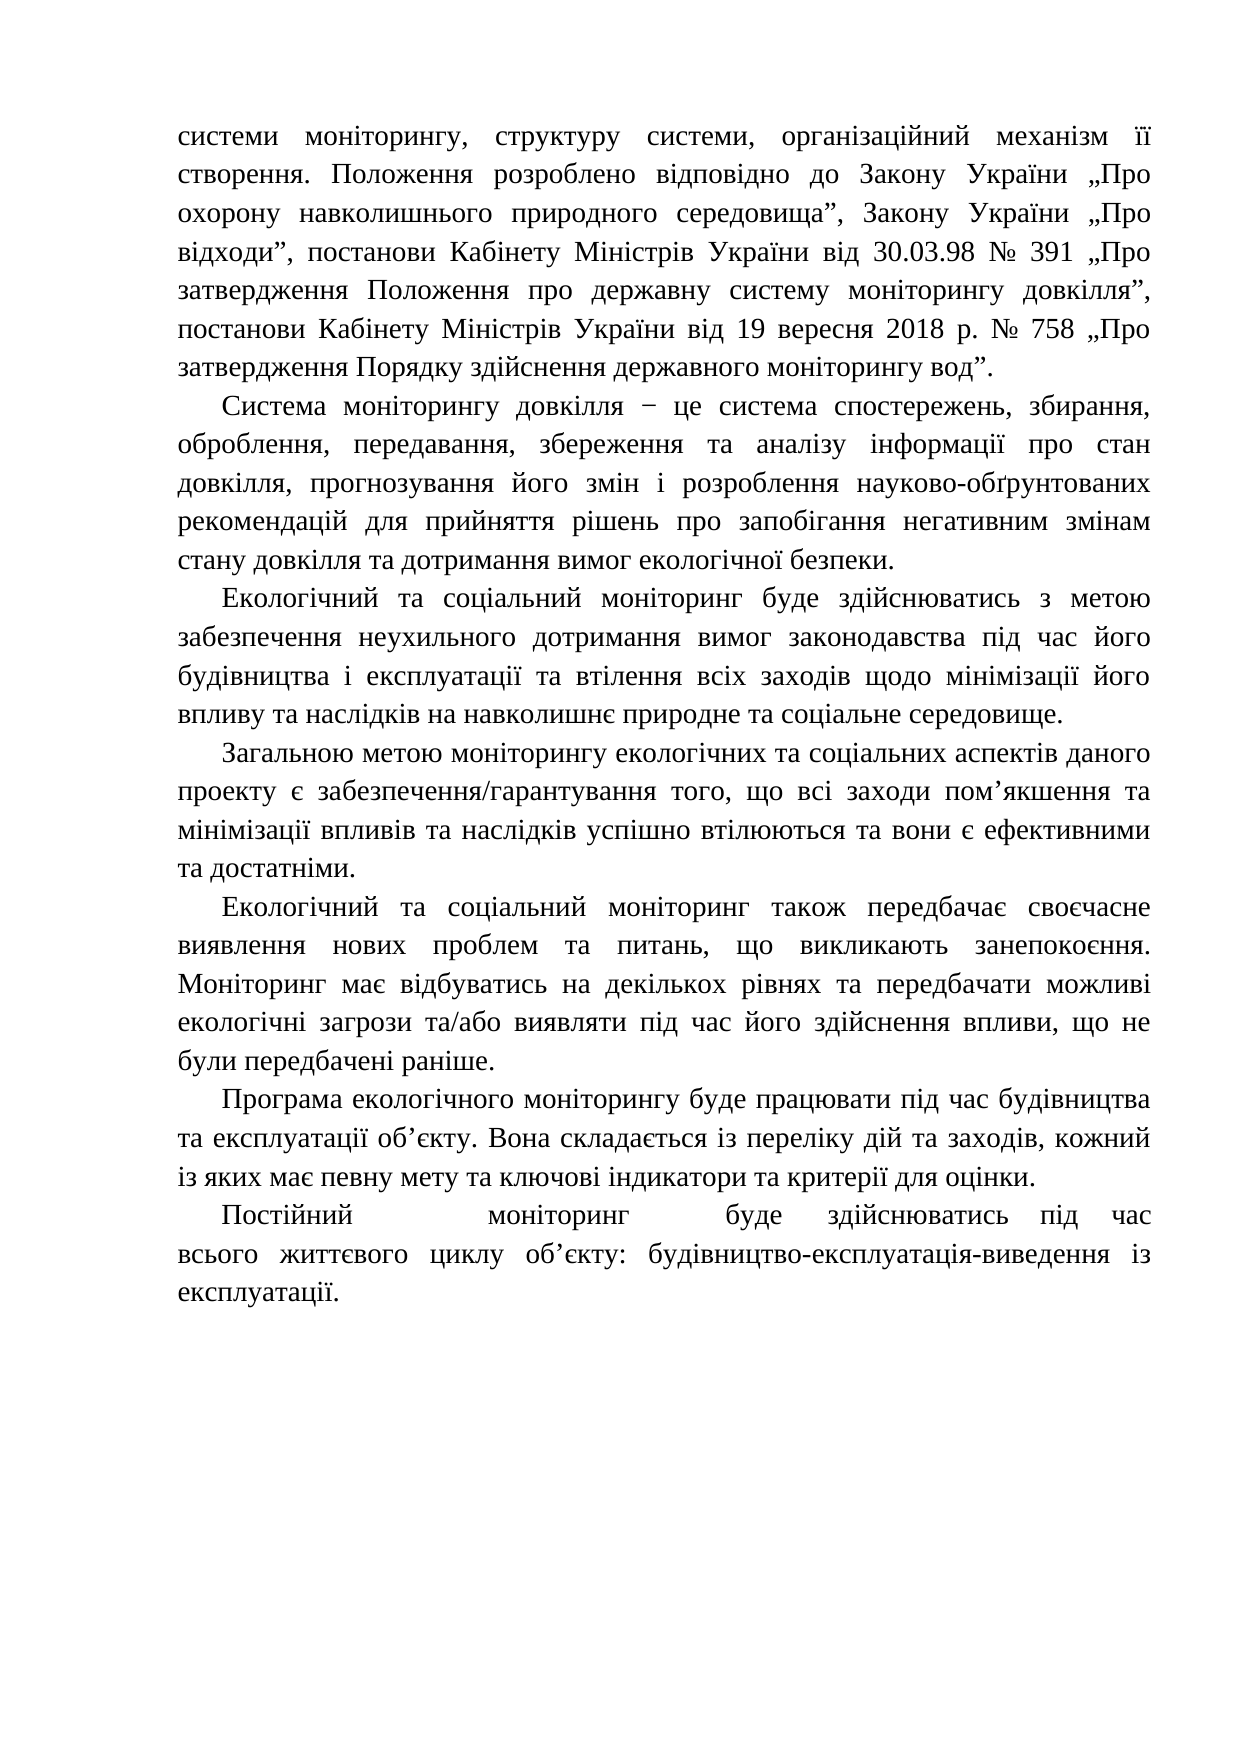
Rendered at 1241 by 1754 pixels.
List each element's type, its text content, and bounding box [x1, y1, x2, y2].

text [177, 118, 1152, 383]
text Загальною метою моніторингу екологічних та соціальних аспектів даного проекту є забезпечення/гарантування того, що всі заходи пом’якшення та мінімізації впливів та наслідків успішно втілюються та вони є ефективними та достатніми. [177, 735, 1152, 884]
text Екологічний та соціальний моніторинг також передбачає своєчасне виявлення нових проблем та питань, що викликають занепокоєння. Моніторинг має відбуватись на декількох рівнях та передбачати можливі екологічні загрози та/або виявляти під час його здійснення впливи, що не були передбачені раніше. [177, 889, 1152, 1077]
text Система моніторингу довкілля − це система спостережень, збирання, оброблення, передавання, збереження та аналізу інформації про стан довкілля, прогнозування його змін і розроблення науково-обґрунтованих рекомендацій для прийняття рішень про запобігання негативним змінам стану довкілля та дотримання вимог екологічної безпеки. [177, 388, 1152, 576]
text Програма екологічного моніторингу буде працювати під час будівництва та експлуатації об’єкту. Вона складається із переліку дій та заходів, кожний із яких має певну мету та ключові індикатори та критерії для оцінки. [177, 1082, 1152, 1192]
text Екологічний та соціальний моніторинг буде здійснюватись з метою забезпечення неухильного дотримання вимог законодавства під час його будівництва і експлуатації та втілення всіх заходів щодо мінімізації його впливу та наслідків на навколишнє природне та соціальне середовище. [177, 581, 1152, 730]
text Постійний моніторинг буде здійснюватись під час всього життєвого циклу об’єкту: будівництво-експлуатація-виведення із експлуатації. [177, 1197, 1152, 1308]
